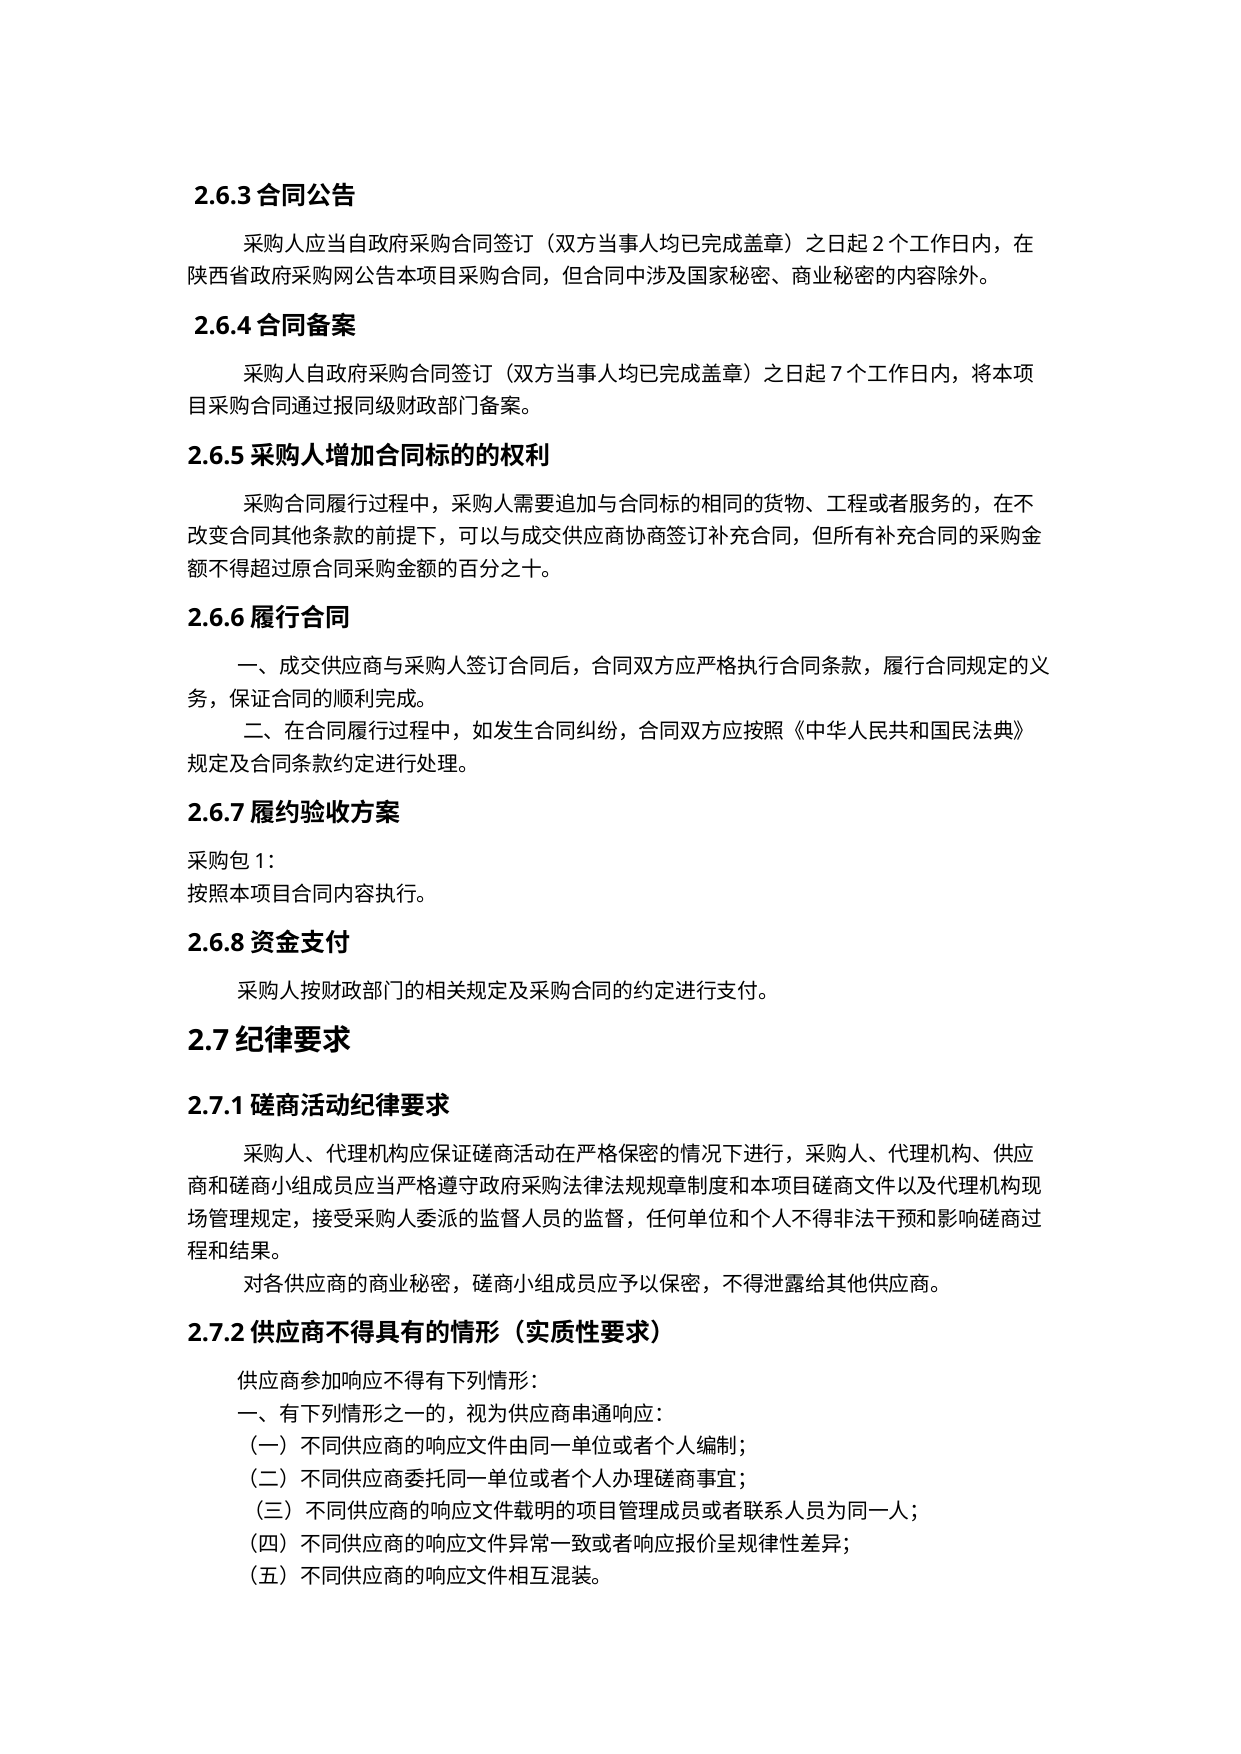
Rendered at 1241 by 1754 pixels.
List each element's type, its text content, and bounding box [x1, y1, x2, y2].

text （二）不同供应商委托同一单位或者个人办理磋商事宜； [187, 1462, 1053, 1494]
text 2.6.3合同公告 [187, 162, 1053, 227]
text 2.7.1磋商活动纪律要求 [187, 1072, 1053, 1137]
text 一、有下列情形之一的，视为供应商串通响应： [187, 1397, 1053, 1429]
text （五）不同供应商的响应文件相互混装。 [187, 1559, 1053, 1592]
text 按照本项目合同内容执行。 [187, 877, 1053, 909]
text 2.7.2供应商不得具有的情形（实质性要求） [187, 1299, 1053, 1364]
text 2.6.5采购人增加合同标的的权利 [187, 422, 1053, 487]
text 2.6.6履行合同 [187, 584, 1053, 649]
text 采购合同履行过程中，采购人需要追加与合同标的相同的货物、工程或者服务的，在不改变合同其他条款的前提下，可以与成交供应商协商签订补充合同，但所有补充合同的采购金额不得超过原合同采购金额的百分之十。 [187, 487, 1053, 584]
text 2.6.4合同备案 [187, 292, 1053, 357]
text 采购人自政府采购合同签订（双方当事人均已完成盖章）之日起7个工作日内，将本项目采购合同通过报同级财政部门备案。 [187, 357, 1053, 422]
text （四）不同供应商的响应文件异常一致或者响应报价呈规律性差异； [187, 1527, 1053, 1559]
text 2.6.8资金支付 [187, 909, 1053, 974]
text 供应商参加响应不得有下列情形： [187, 1364, 1053, 1397]
text 对各供应商的商业秘密，磋商小组成员应予以保密，不得泄露给其他供应商。 [187, 1267, 1053, 1299]
text （三）不同供应商的响应文件载明的项目管理成员或者联系人员为同一人； [187, 1494, 1053, 1527]
text 2.6.7履约验收方案 [187, 779, 1053, 844]
text 采购人、代理机构应保证磋商活动在严格保密的情况下进行，采购人、代理机构、供应商和磋商小组成员应当严格遵守政府采购法律法规规章制度和本项目磋商文件以及代理机构现场管理规定，接受采购人委派的监督人员的监督，任何单位和个人不得非法干预和影响磋商过程和结果。 [187, 1137, 1053, 1267]
text 采购人按财政部门的相关规定及采购合同的约定进行支付。 [187, 974, 1053, 1007]
text （一）不同供应商的响应文件由同一单位或者个人编制； [187, 1429, 1053, 1462]
text 2.7纪律要求 [187, 1007, 1053, 1072]
text 一、成交供应商与采购人签订合同后，合同双方应严格执行合同条款，履行合同规定的义务，保证合同的顺利完成。 [187, 649, 1053, 714]
text 采购包1： [187, 844, 1053, 877]
text 二、在合同履行过程中，如发生合同纠纷，合同双方应按照《中华人民共和国民法典》规定及合同条款约定进行处理。 [187, 714, 1053, 779]
text 采购人应当自政府采购合同签订（双方当事人均已完成盖章）之日起2个工作日内，在陕西省政府采购网公告本项目采购合同，但合同中涉及国家秘密、商业秘密的内容除外。 [187, 227, 1053, 292]
